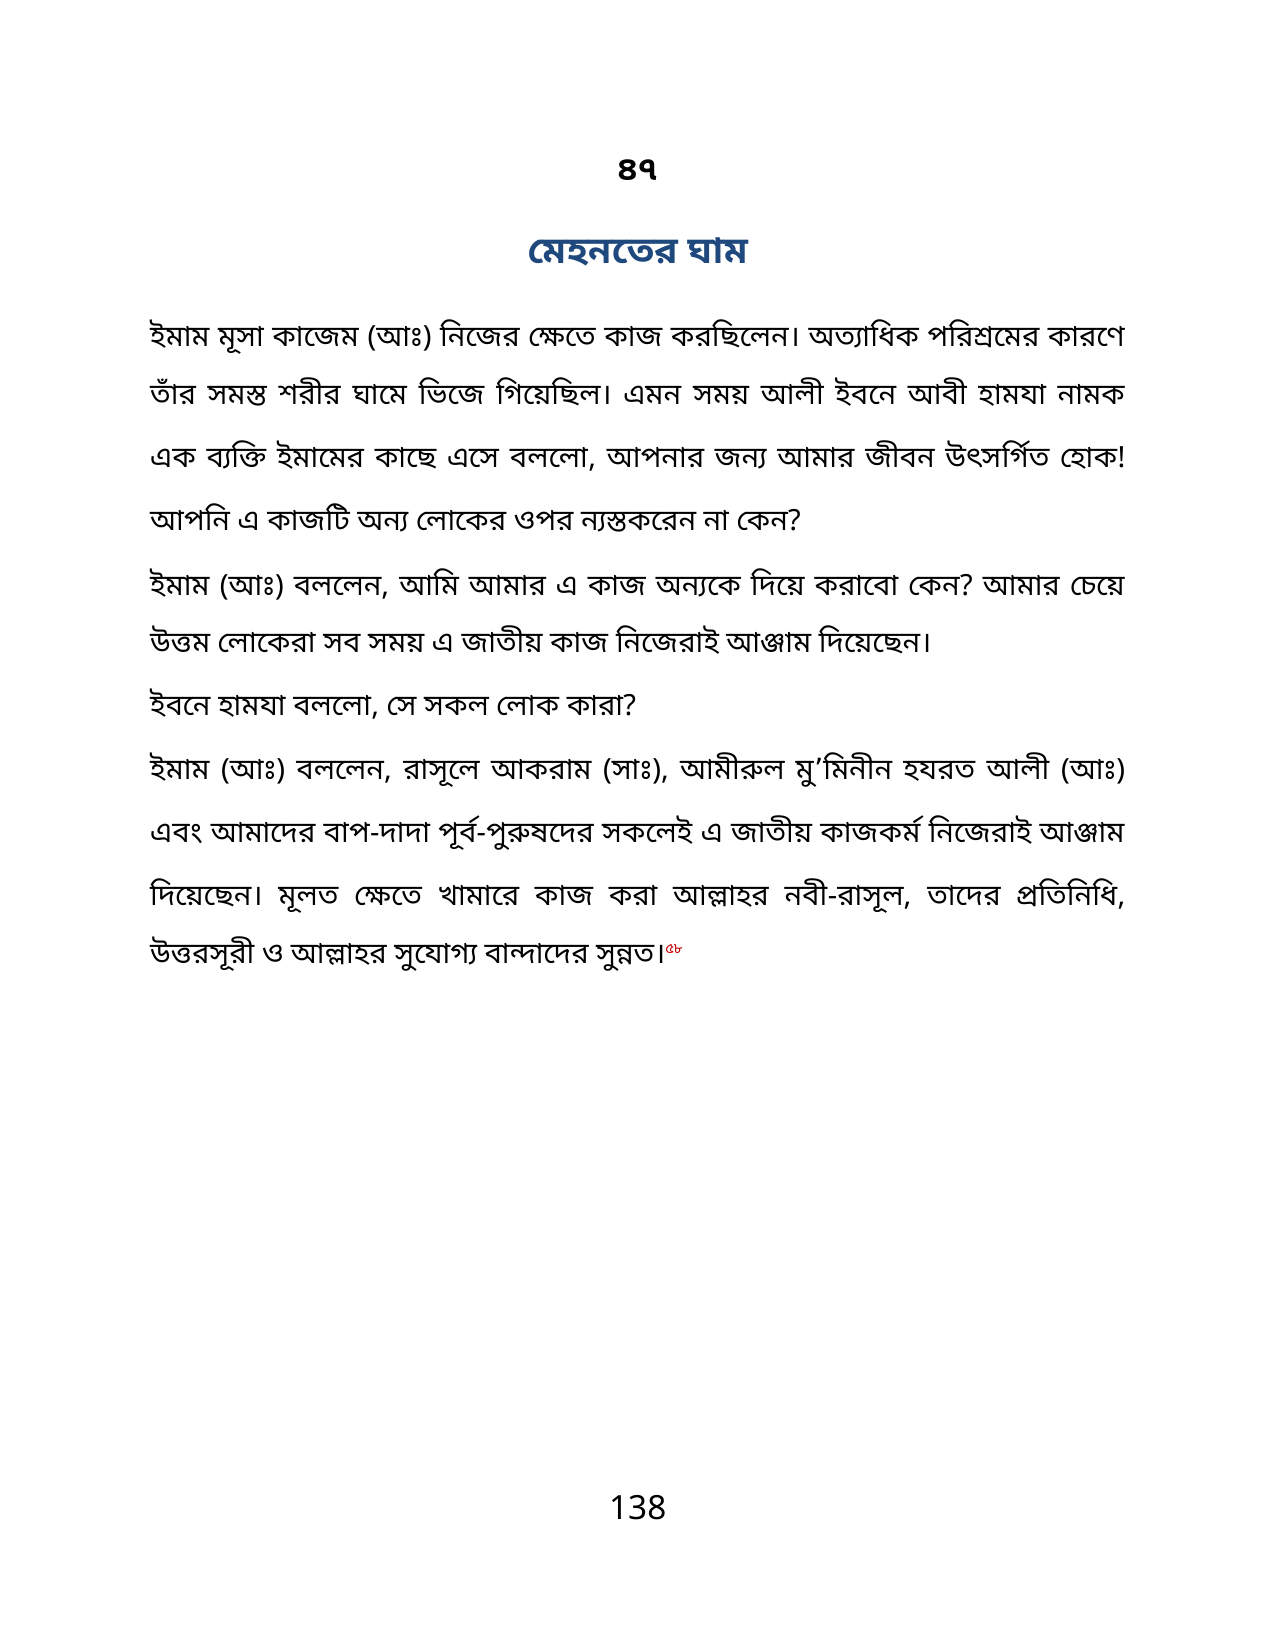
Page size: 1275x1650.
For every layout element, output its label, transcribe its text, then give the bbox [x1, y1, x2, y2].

text ইমাম (আঃ) বললেন, রাসূলে আকরাম (সাঃ), আমীরুল মু’মিনীন হযরত আলী (আঃ) এবং আমাদের বাপ-দাদা পূর্ব-পুরুষদের সকলেই এ জাতীয় কাজকর্ম নিজেরাই আঞ্জাম দিয়েছেন। মূলত ক্ষেতে খামারে কাজ করা আল্লাহর নবী-রাসূল, তাদের প্রতিনিধি, উত্তরসূরী ও আল্লাহর সুযোগ্য বান্দাদের সুন্নত।৫৮ [150, 748, 1125, 975]
text ইবনে হামযা বললো, সে সকল লোক কারা? [150, 684, 1125, 727]
text ৪৭ [150, 150, 1125, 194]
text ইমাম মূসা কাজেম (আঃ) নিজের ক্ষেতে কাজ করছিলেন। অত্যাধিক পরিশ্রমের কারণে তাঁর সমস্ত শরীর ঘামে ভিজে গিয়েছিল। এমন সময় আলী ইবনে আবী হামযা নামক এক ব্যক্তি ইমামের কাছে এসে বললো, আপনার জন্য আমার জীবন উৎসর্গিত হোক! আপনি এ কাজটি অন্য লোকের ওপর ন্যস্তকরেন না কেন? [150, 316, 1125, 542]
subtitle মেহনতের ঘাম [150, 229, 1125, 278]
text ইমাম (আঃ) বললেন, আমি আমার এ কাজ অন্যকে দিয়ে করাবো কেন? আমার চেয়ে উত্তম লোকেরা সব সময় এ জাতীয় কাজ নিজেরাই আঞ্জাম দিয়েছেন। [150, 564, 1125, 665]
